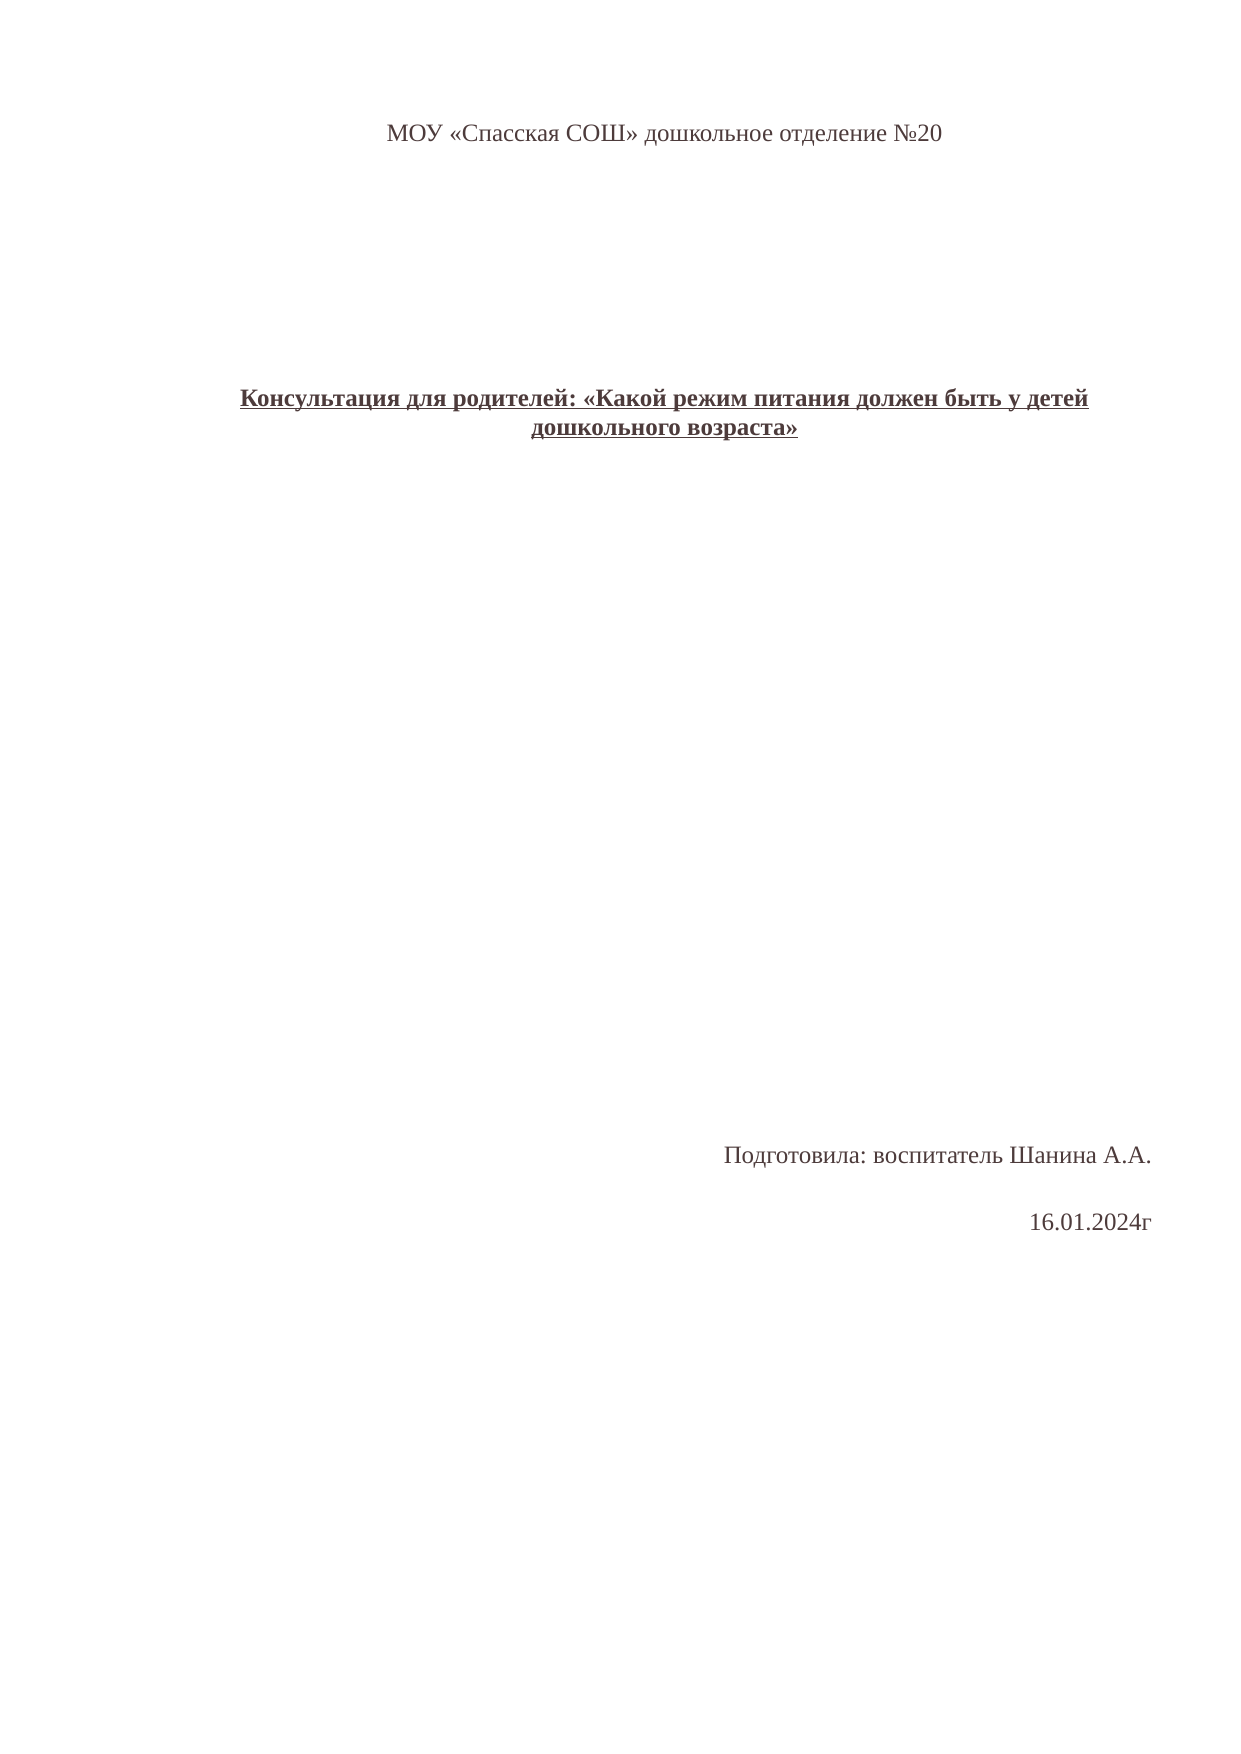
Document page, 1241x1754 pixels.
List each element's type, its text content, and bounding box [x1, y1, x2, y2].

text Консультация для родителей: «Какой режим питания должен быть у детей дошкольного возраста» [177, 383, 1152, 441]
text МОУ «Спасская СОШ» дошкольное отделение №20 [177, 118, 1152, 147]
text 16.01.2024г [177, 1207, 1152, 1236]
text Подготовила: воспитатель Шанина А.А. [177, 1141, 1152, 1169]
